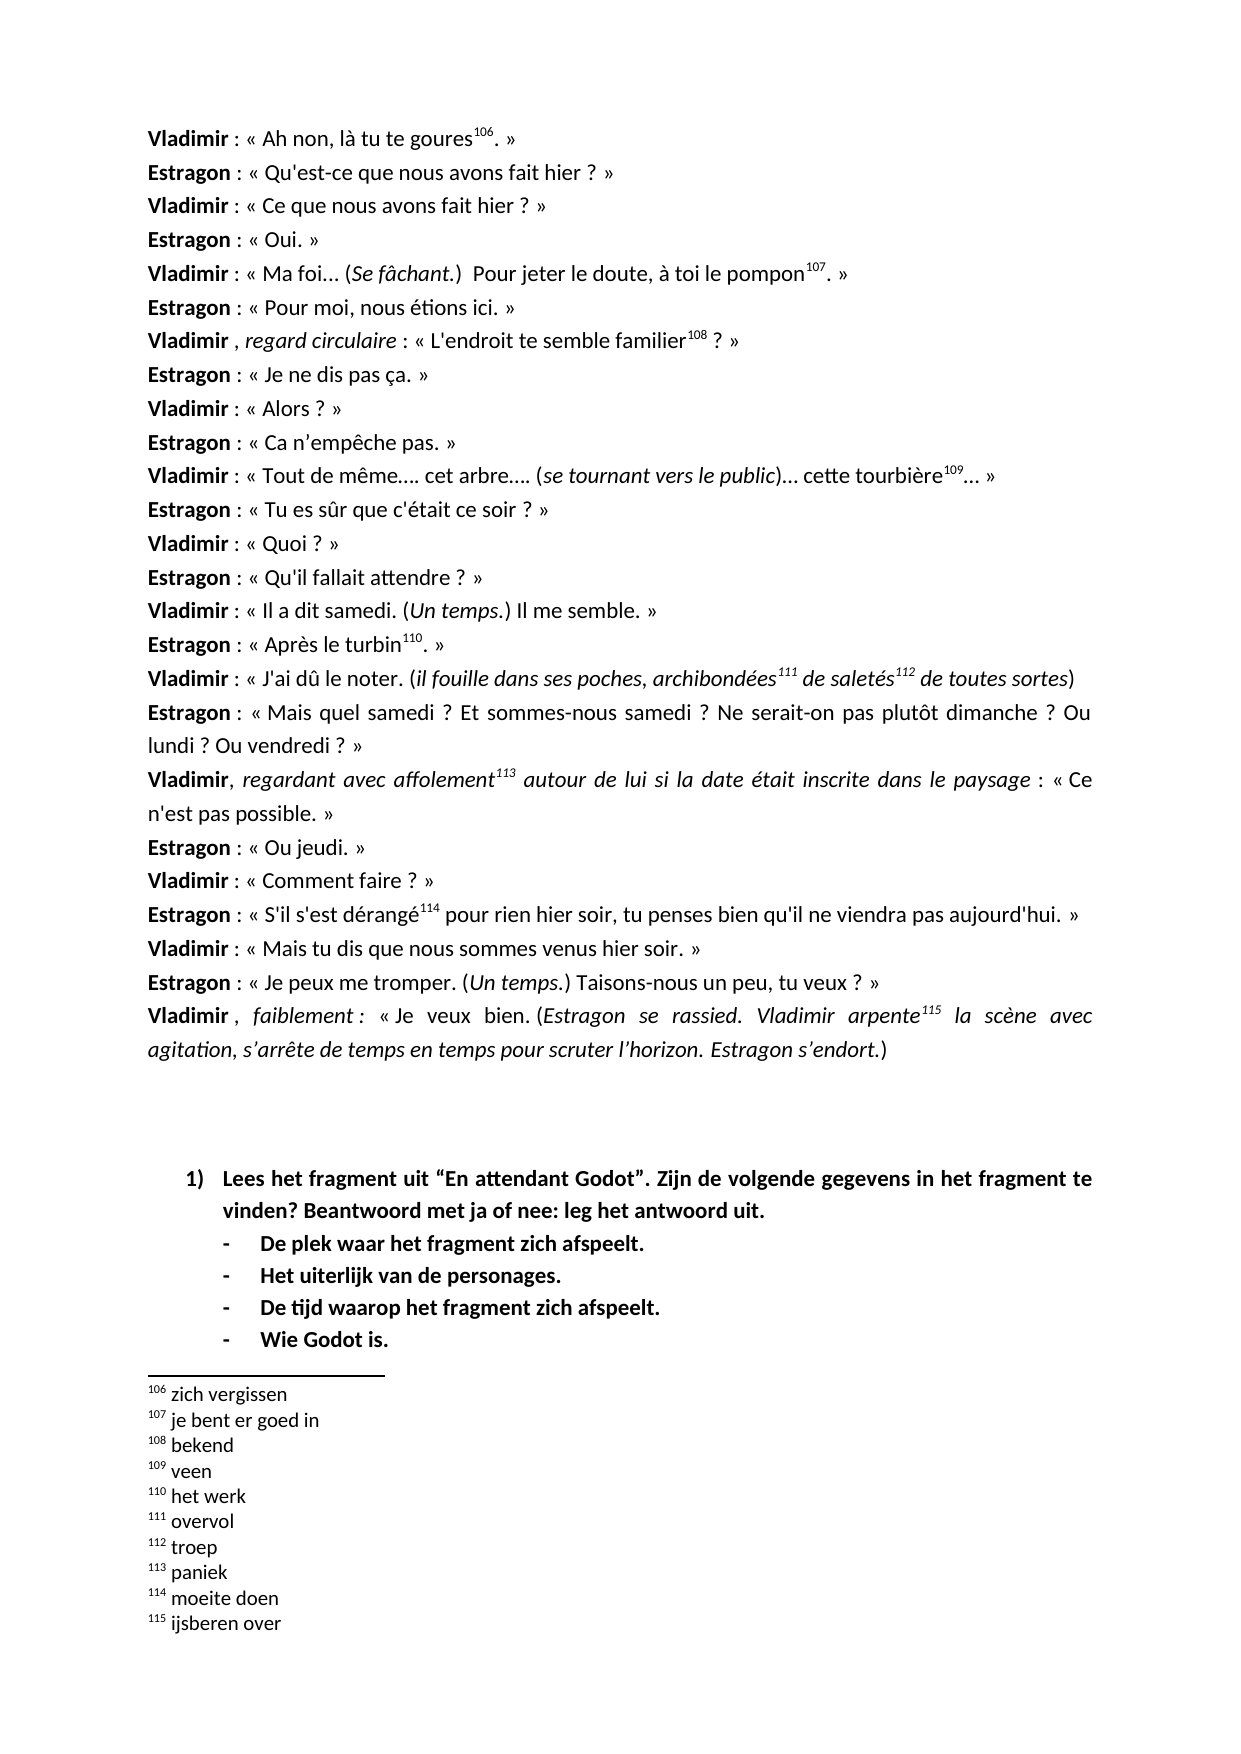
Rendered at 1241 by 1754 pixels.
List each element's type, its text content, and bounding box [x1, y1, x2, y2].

list Wie Godot is. [223, 1325, 1092, 1353]
text Vladimir : « Alors ? » [148, 388, 1092, 422]
text Vladimir : « Quoi ? » [148, 523, 1092, 557]
text Vladimir : « Comment faire ? » [148, 861, 1092, 894]
list Lees het fragment uit “En attendant Godot”. Zijn de volgende gegevens in het fragment te vinden? Beantwoord met ja of nee: leg het antwoord uit. [185, 1164, 1092, 1224]
text Estragon : « Je peux me tromper. (Un temps.) Taisons-nous un peu, tu veux ? » [148, 962, 1092, 996]
text Estragon : « Ca n’empêche pas. » [148, 422, 1092, 456]
text Estragon : « Après le turbin. » [148, 624, 1092, 658]
text Estragon : « Pour moi, nous étions ici. » [148, 287, 1092, 321]
text Estragon : « Qu'est-ce que nous avons fait hier ? » [148, 152, 1092, 186]
text Estragon : « Oui. » [148, 219, 1092, 253]
text Vladimir : « Mais tu dis que nous sommes venus hier soir. » [148, 928, 1092, 962]
text Vladimir : « Il a dit samedi. (Un temps.) Il me semble. » [148, 591, 1092, 624]
text Estragon : « Qu'il fallait attendre ? » [148, 557, 1092, 591]
list De plek waar het fragment zich afspeelt. [223, 1229, 1092, 1257]
text Vladimir : « Ce que nous avons fait hier ? » [148, 186, 1092, 219]
text Estragon : « S'il s'est dérangé pour rien hier soir, tu penses bien qu'il ne viendra pas aujourd'hui. » [148, 894, 1092, 928]
text Vladimir , regard circulaire : « L'endroit te semble familier ? » [148, 321, 1092, 354]
text Estragon : « Mais quel samedi ? Et sommes-nous samedi ? Ne serait-on pas plutôt dimanche ? Ou lundi ? Ou vendredi ? » [148, 692, 1092, 759]
text Vladimir, regardant avec affolement autour de lui si la date était inscrite dans le paysage : « Ce n'est pas possible. » [148, 759, 1092, 827]
text Estragon : « Je ne dis pas ça. » [148, 354, 1092, 388]
text Vladimir , faiblement : « Je veux bien. (Estragon se rassied. Vladimir arpente la scène avec agitation, s’arrête de temps en temps pour scruter l’horizon. Estragon s’endort.) [148, 996, 1092, 1063]
text Estragon : « Ou jeudi. » [148, 827, 1092, 861]
text Vladimir : « Ma foi... (Se fâchant.) Pour jeter le doute, à toi le pompon. » [148, 253, 1092, 287]
text Vladimir : « Tout de même…. cet arbre…. (se tournant vers le public)… cette tourbière… » [148, 456, 1092, 489]
text Estragon : « Tu es sûr que c'était ce soir ? » [148, 489, 1092, 523]
text Vladimir : « Ah non, là tu te goures. » [148, 118, 1092, 152]
list De tijd waarop het fragment zich afspeelt. [223, 1293, 1092, 1321]
list Het uiterlijk van de personages. [223, 1261, 1092, 1289]
text Vladimir : « J'ai dû le noter. (il fouille dans ses poches, archibondées de saletés de toutes sortes) [148, 658, 1092, 692]
